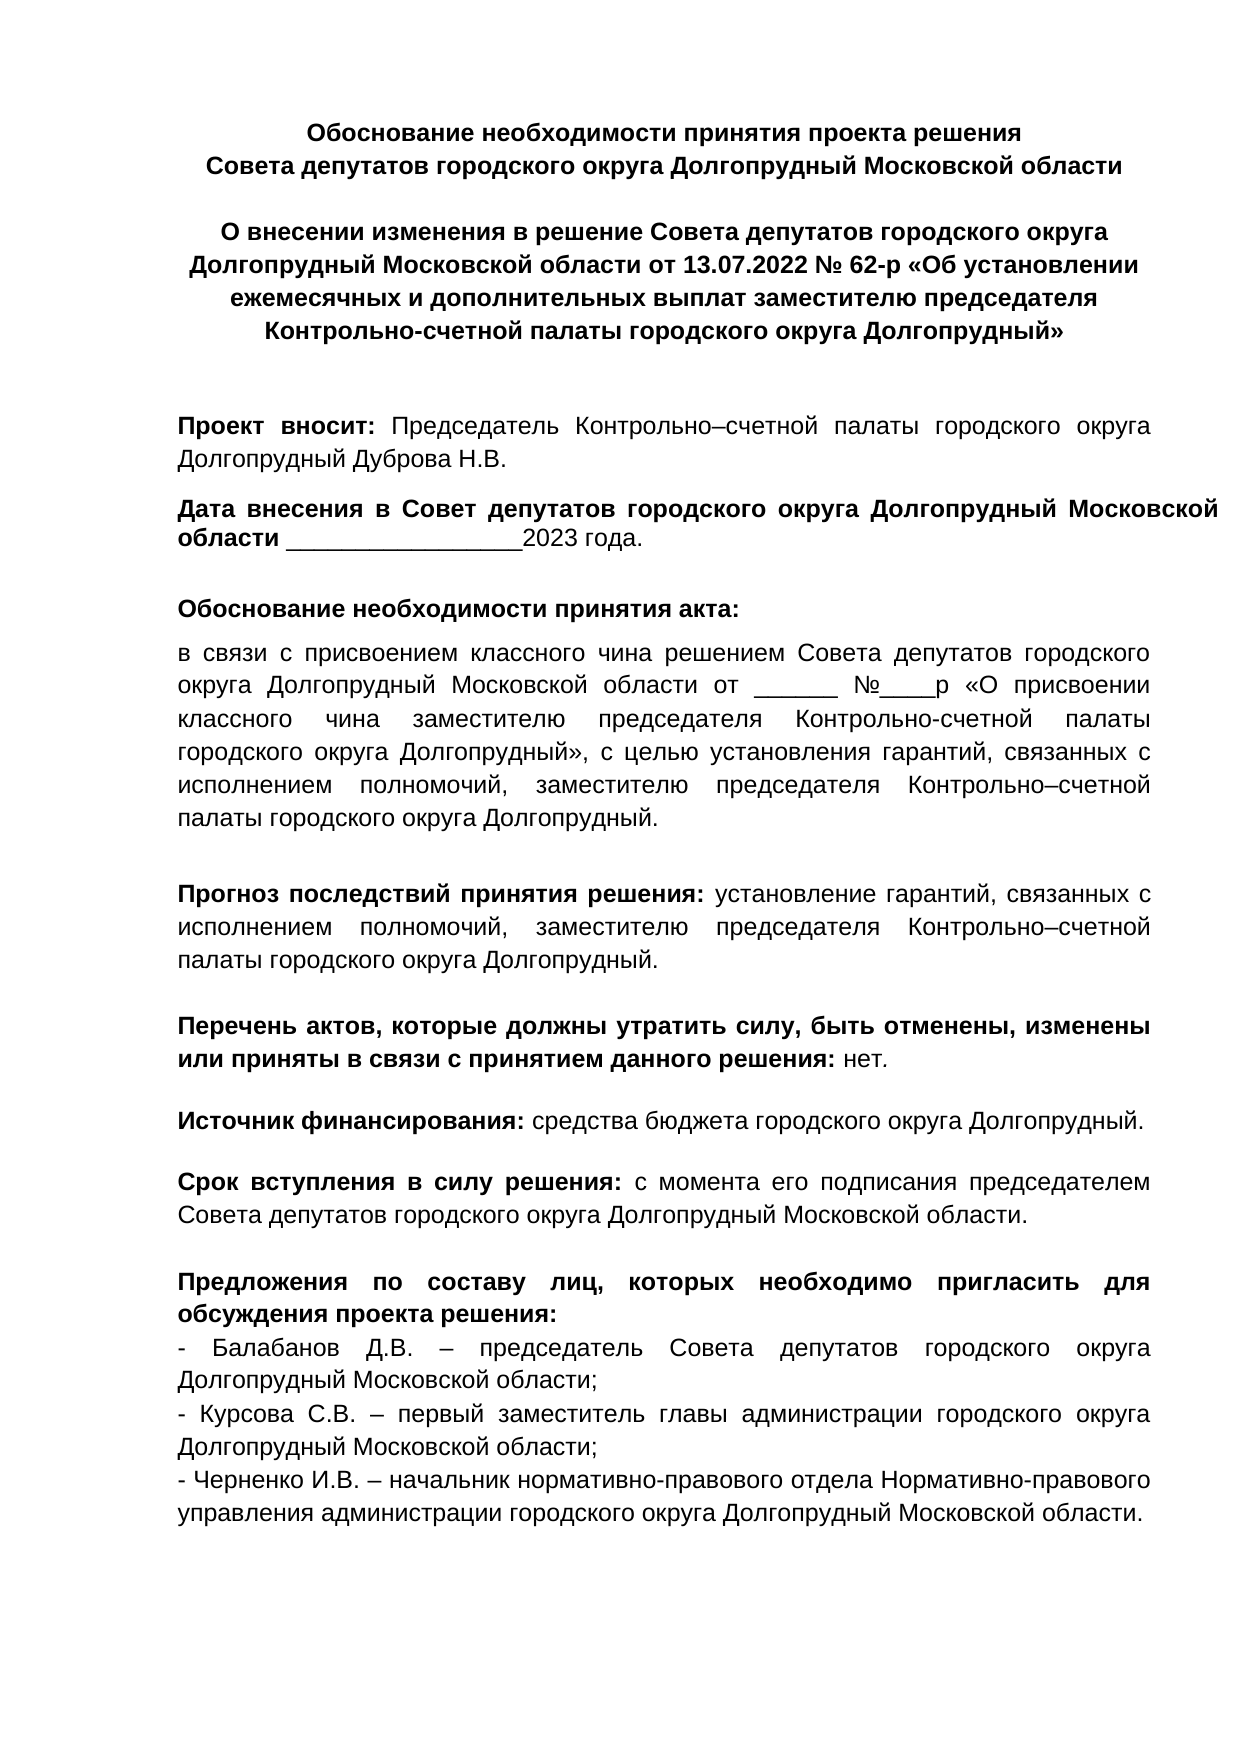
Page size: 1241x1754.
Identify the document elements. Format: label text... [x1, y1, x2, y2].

text Обоснование необходимости принятия проекта решения [177, 118, 1152, 147]
text Проект вносит: Председатель Контрольно–счетной палаты городского округа Долгопрудный Дуброва Н.В. [177, 411, 1152, 473]
text Обоснование необходимости принятия акта: [177, 594, 1152, 623]
text Прогноз последствий принятия решения: установление гарантий, связанных с исполнением полномочий, заместителю председателя Контрольно–счетной палаты городского округа Долгопрудный. [177, 879, 1152, 973]
text - Балабанов Д.В. – председатель Совета депутатов городского округа Долгопрудный Московской области; [177, 1332, 1152, 1394]
text Предложения по составу лиц, которых необходимо пригласить для обсуждения проекта решения: [177, 1266, 1152, 1328]
text Источник финансирования: средства бюджета городского округа Долгопрудный. [177, 1106, 1152, 1134]
text Срок вступления в силу решения: с момента его подписания председателем Совета депутатов городского округа Долгопрудный Московской области. [177, 1167, 1152, 1229]
text в связи с присвоением классного чина решением Совета депутатов городского округа Долгопрудный Московской области от ______ №____р «О присвоении классного чина заместителю председателя Контрольно-счетной палаты городского округа Долгопрудный», с целью установления гарантий, связанных с исполнением полномочий, заместителю председателя Контрольно–счетной палаты городского округа Долгопрудный. [177, 637, 1152, 831]
text Дата внесения в Совет депутатов городского округа Долгопрудный Московской области _________________2023 года. [177, 494, 1220, 551]
text - Черненко И.В. – начальник нормативно-правового отдела Нормативно-правового управления администрации городского округа Долгопрудный Московской области. [177, 1464, 1152, 1526]
text Перечень актов, которые должны утратить силу, быть отменены, изменены или приняты в связи с принятием данного решения: нет. [177, 1011, 1152, 1073]
text - Курсова С.В. – первый заместитель главы администрации городского округа Долгопрудный Московской области; [177, 1398, 1152, 1460]
text Совета депутатов городского округа Долгопрудный Московской области [177, 151, 1152, 180]
text О внесении изменения в решение Совета депутатов городского округа Долгопрудный Московской области от 13.07.2022 № 62-р «Об установлении ежемесячных и дополнительных выплат заместителю председателя Контрольно-счетной палаты городского округа Долгопрудный» [177, 217, 1152, 345]
